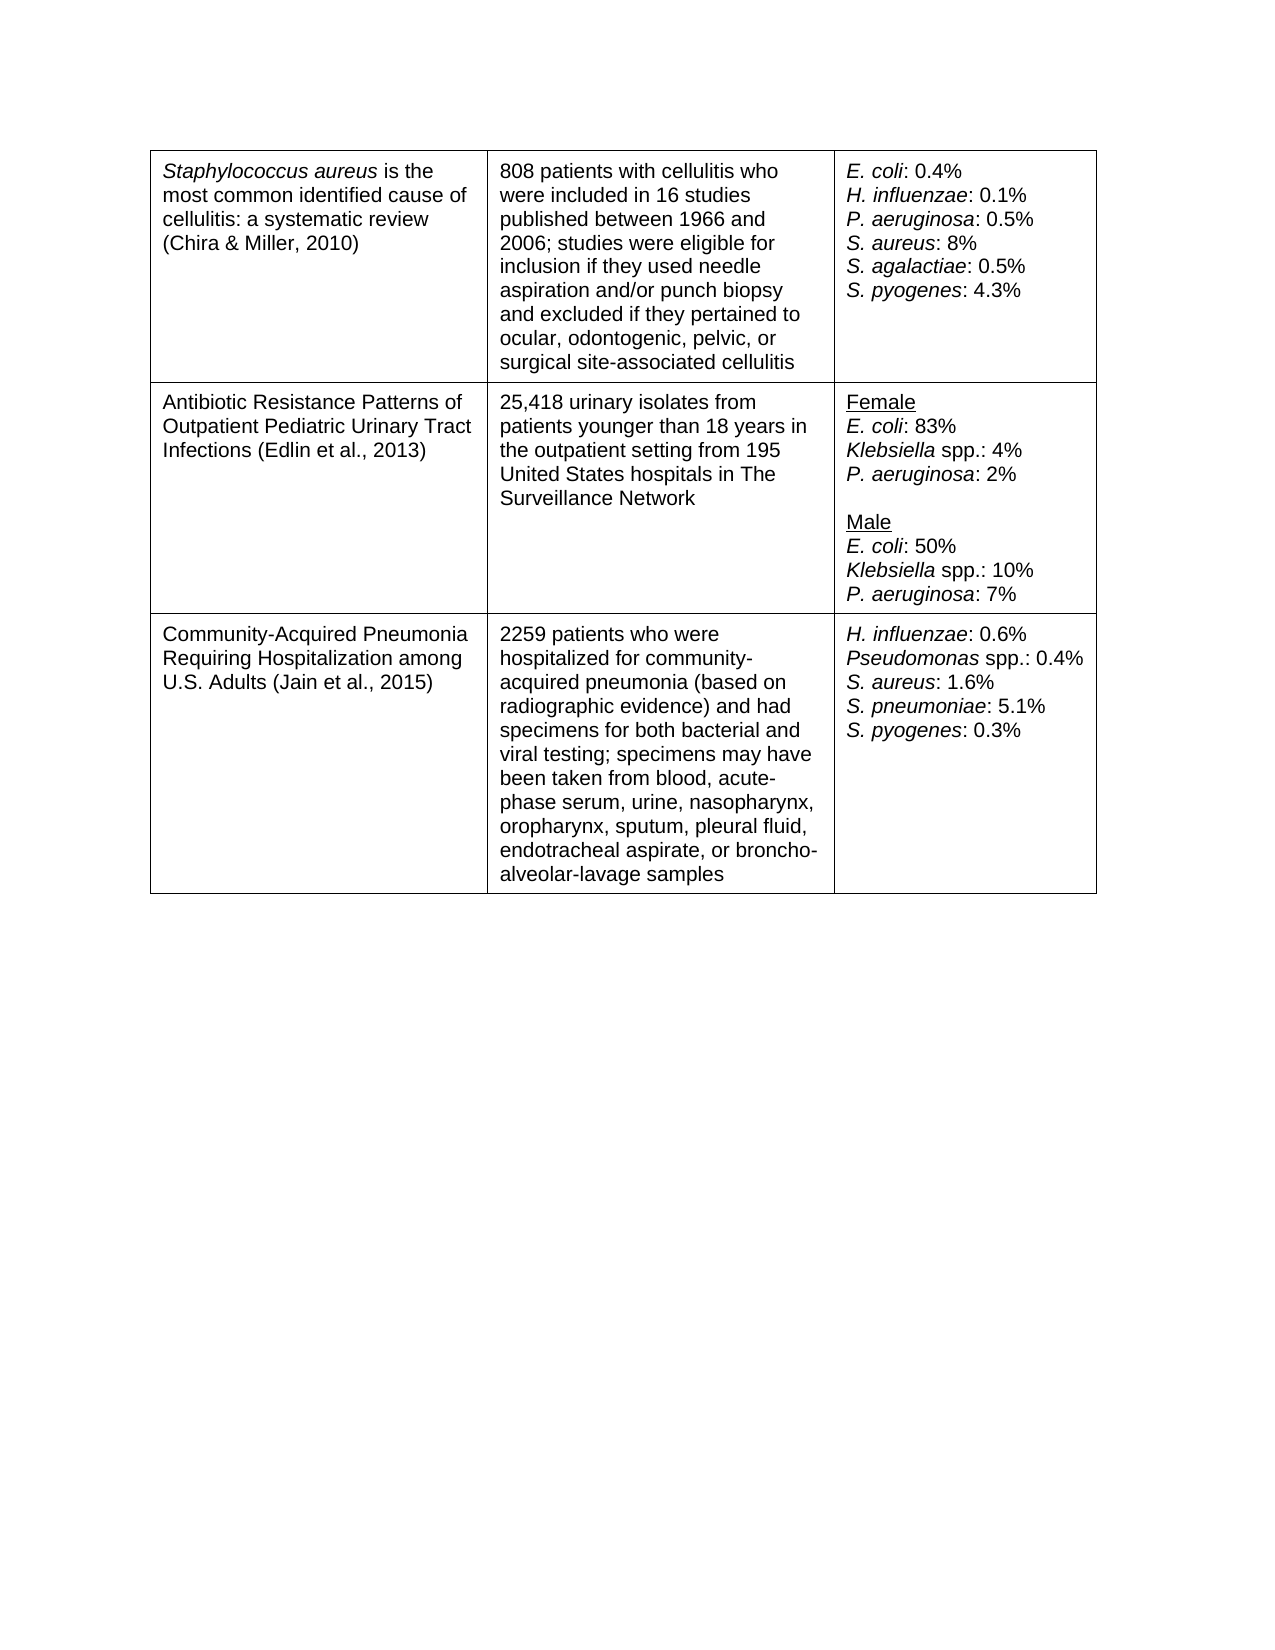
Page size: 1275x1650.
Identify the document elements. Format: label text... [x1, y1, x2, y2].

table_cell Antibiotic Resistance Patterns of Outpatient Pediatric Urinary Tract Infections (Edlin et al., 2013) [151, 383, 487, 613]
table_cell Staphylococcus aureus is the most common identified cause of cellulitis: a systematic review (Chira & Miller, 2010) [151, 151, 487, 382]
table_cell 808 patients with cellulitis who were included in 16 studies published between 1966 and 2006; studies were eligible for inclusion if they used needle aspiration and/or punch biopsy and excluded if they pertained to ocular, odontogenic, pelvic, or surgical site-associated cellulitis [488, 151, 834, 382]
table_cell H. influenzae: 0.6% Pseudomonas spp.: 0.4% S. aureus: 1.6% S. pneumoniae: 5.1% S. pyogenes: 0.3% [835, 614, 1096, 893]
table_cell 25,418 urinary isolates from patients younger than 18 years in the outpatient setting from 195 United States hospitals in The Surveillance Network [488, 383, 834, 613]
table_cell Community-Acquired Pneumonia Requiring Hospitalization among U.S. Adults (Jain et al., 2015) [151, 614, 487, 893]
table_cell Female E. coli: 83% Klebsiella spp.: 4% P. aeruginosa: 2% Male E. coli: 50% Klebsiella spp.: 10% P. aeruginosa: 7% [835, 383, 1096, 613]
table_cell 2259 patients who were hospitalized for community-acquired pneumonia (based on radiographic evidence) and had specimens for both bacterial and viral testing; specimens may have been taken from blood, acute-phase serum, urine, nasopharynx, oropharynx, sputum, pleural fluid, endotracheal aspirate, or broncho-alveolar-lavage samples [488, 614, 834, 893]
table_cell E. coli: 0.4% H. influenzae: 0.1% P. aeruginosa: 0.5% S. aureus: 8% S. agalactiae: 0.5% S. pyogenes: 4.3% [835, 151, 1096, 382]
